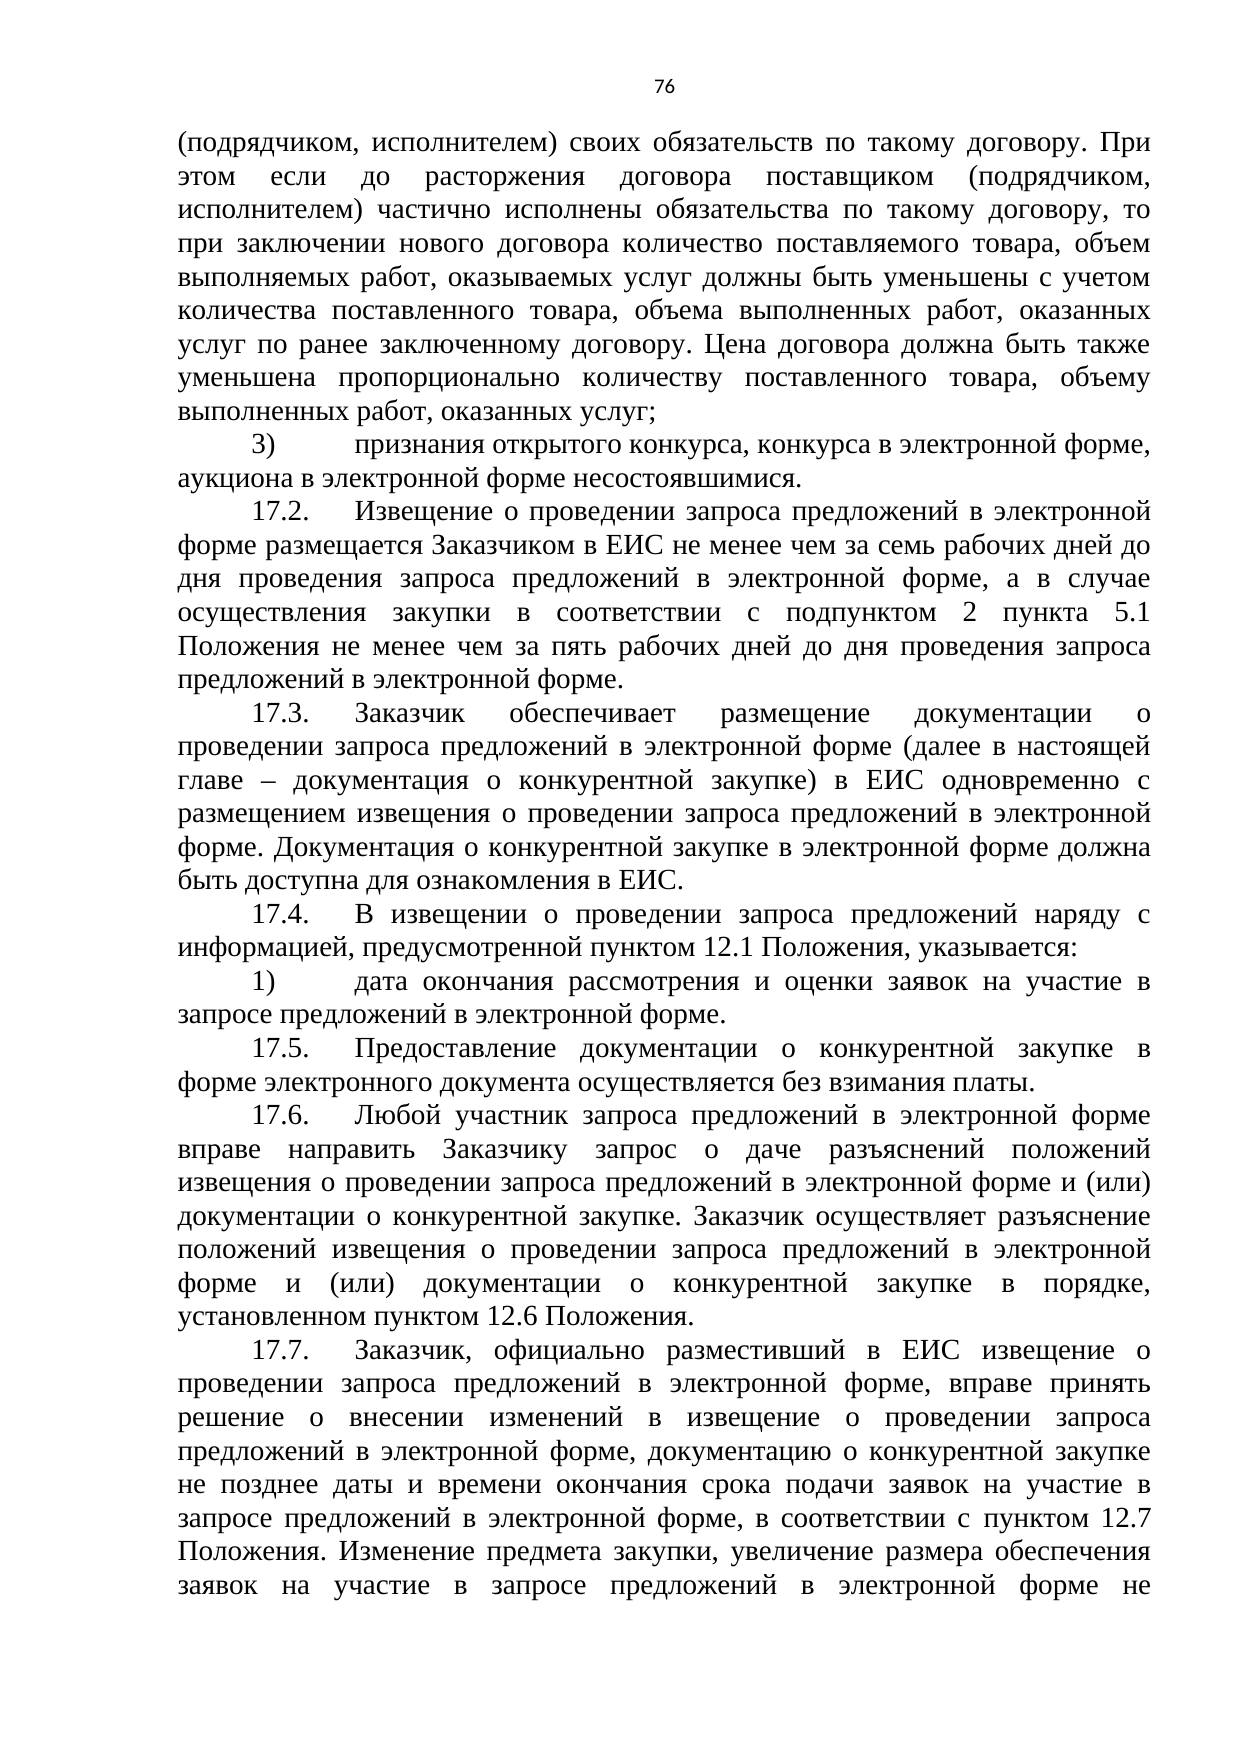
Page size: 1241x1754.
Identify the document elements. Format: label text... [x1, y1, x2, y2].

list Любой участник запроса предложений в электронной форме вправе направить Заказчику запрос о даче разъяснений положений извещения о проведении запроса предложений в электронной форме и (или) документации о конкурентной закупке. Заказчик осуществляет разъяснение положений извещения о проведении запроса предложений в электронной форме и (или) документации о конкурентной закупке в порядке, установленном пунктом 12.6 Положения. [177, 1097, 1152, 1332]
list Заказчик обеспечивает размещение документации о проведении запроса предложений в электронной форме (далее в настоящей главе – документация о конкурентной закупке) в ЕИС одновременно с размещением извещения о проведении запроса предложений в электронной форме. Документация о конкурентной закупке в электронной форме должна быть доступна для ознакомления в ЕИС. [177, 695, 1152, 896]
list В извещении о проведении запроса предложений наряду с информацией, предусмотренной пунктом 12.1 Положения, указывается: [177, 896, 1152, 963]
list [177, 1332, 1152, 1600]
list дата окончания рассмотрения и оценки заявок на участие в запросе предложений в электронной форме. [177, 963, 1152, 1030]
list Извещение о проведении запроса предложений в электронной форме размещается Заказчиком в ЕИС не менее чем за семь рабочих дней до дня проведения запроса предложений в электронной форме, а в случае осуществления закупки в соответствии с подпунктом 2 пункта 5.1 Положения не менее чем за пять рабочих дней до дня проведения запроса предложений в электронной форме. [177, 493, 1152, 695]
list Предоставление документации о конкурентной закупке в форме электронного документа осуществляется без взимания платы. [177, 1030, 1152, 1097]
list признания открытого конкурса, конкурса в электронной форме, аукциона в электронной форме несостоявшимися. [177, 426, 1152, 493]
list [177, 124, 1152, 426]
